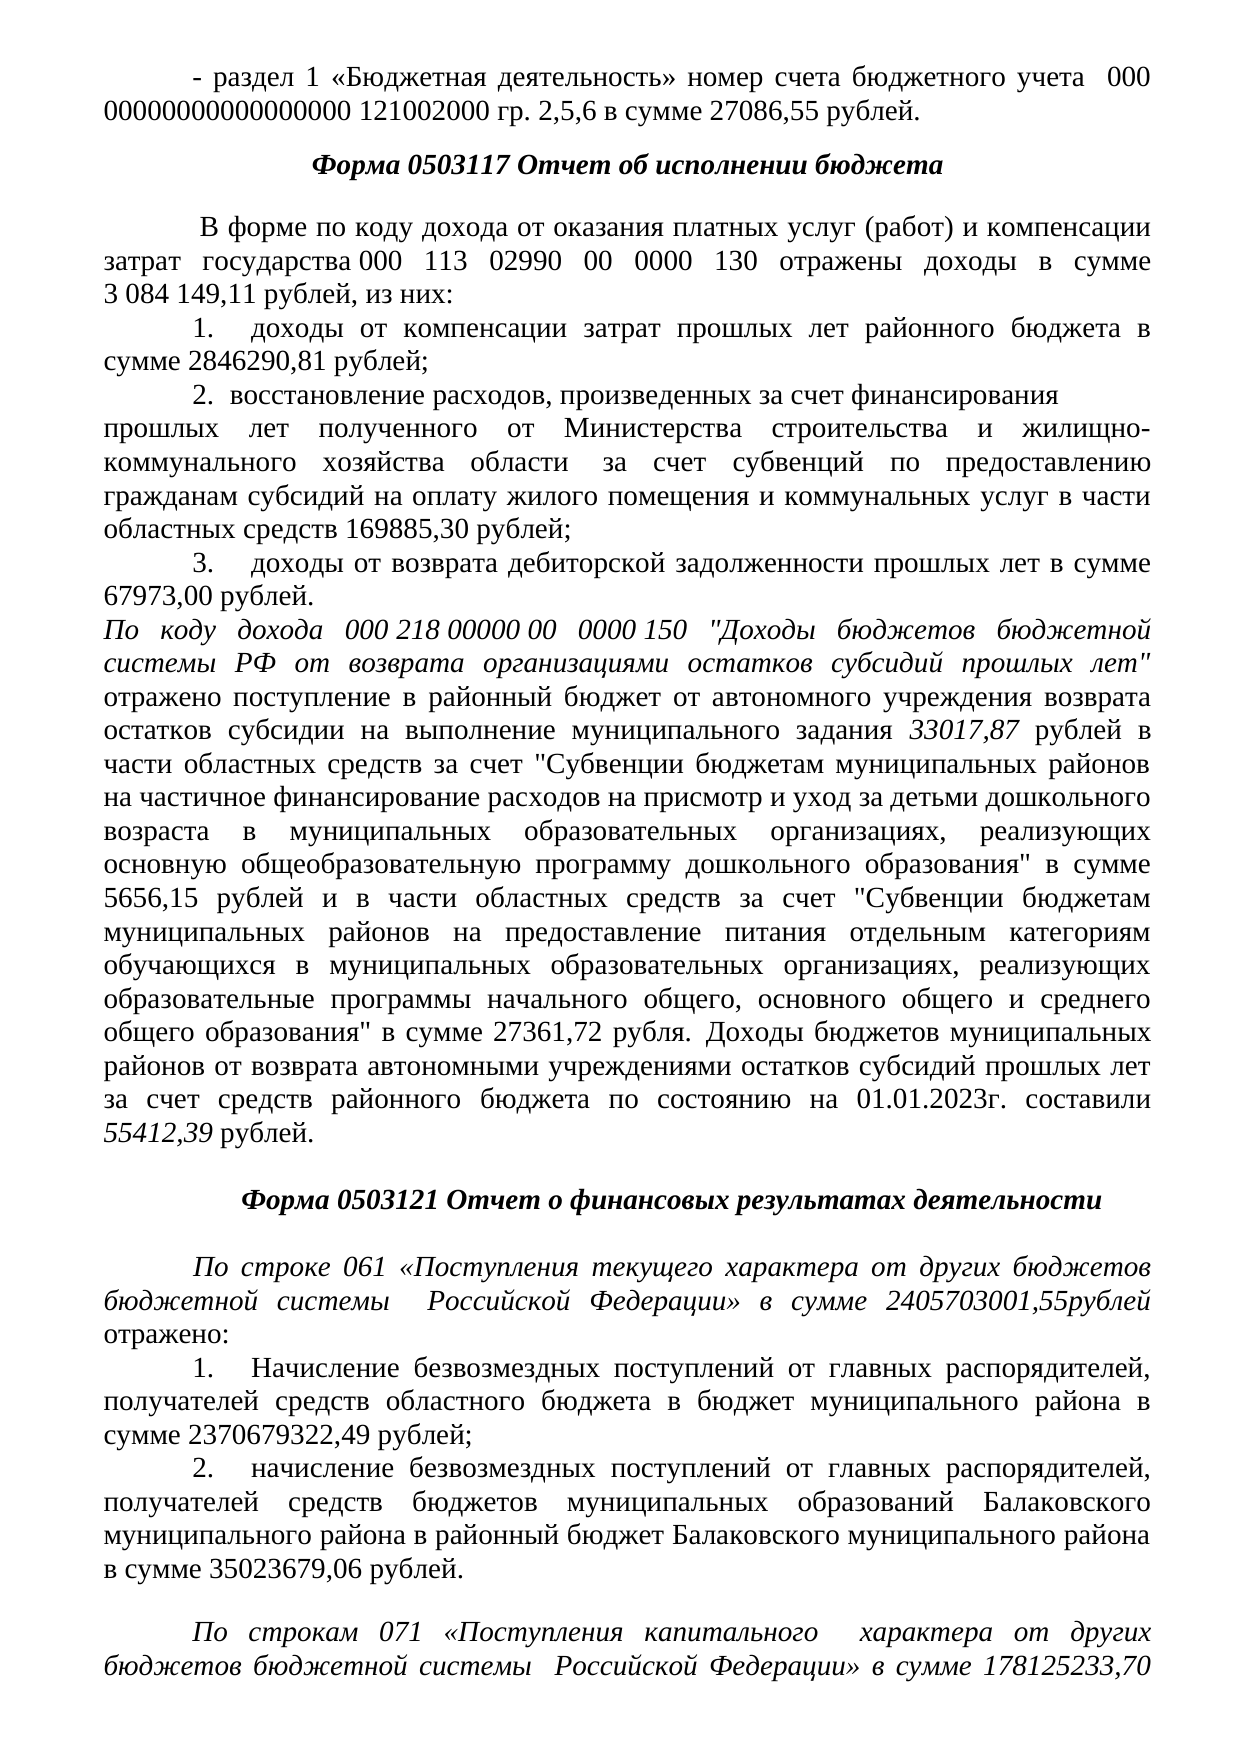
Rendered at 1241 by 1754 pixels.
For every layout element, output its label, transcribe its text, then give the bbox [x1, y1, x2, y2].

list Начисление безвозмездных поступлений от главных распорядителей, получателей средств областного бюджета в бюджет муниципального района в сумме 2370679322,49 рублей; [103, 1350, 1152, 1450]
text - раздел 1 «Бюджетная деятельность» номер счета бюджетного учета 000 00000000000000000 121002000 гр. 2,5,6 в сумме 27086,55 рублей. [103, 59, 1152, 126]
text В форме по коду дохода от оказания платных услуг (работ) и компенсации затрат государства 000 113 02990 00 0000 130 отражены доходы в сумме 3 084 149,11 рублей, из них: [103, 209, 1152, 310]
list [103, 1614, 1152, 1681]
text Форма 0503121 Отчет о финансовых результатах деятельности [103, 1182, 1152, 1216]
text Форма 0503117 Отчет об исполнении бюджета [103, 147, 1152, 181]
text По строке 061 «Поступления текущего характера от других бюджетов бюджетной системы Российской Федерации» в сумме 2405703001,55рублей отражено: [103, 1249, 1152, 1350]
text прошлых лет полученного от Министерства строительства и жилищно-коммунального хозяйства области за счет субвенций по предоставлению гражданам субсидий на оплату жилого помещения и коммунальных услуг в части областных средств 169885,30 рублей; [103, 411, 1152, 545]
text По коду дохода 000 218 00000 00 0000 150 "Доходы бюджетов бюджетной системы РФ от возврата организациями остатков субсидий прошлых лет" отражено поступление в районный бюджет от автономного учреждения возврата остатков субсидии на выполнение муниципального задания 33017,87 рублей в части областных средств за счет "Субвенции бюджетам муниципальных районов на частичное финансирование расходов на присмотр и уход за детьми дошкольного возраста в муниципальных образовательных организациях, реализующих основную общеобразовательную программу дошкольного образования" в сумме 5656,15 рублей и в части областных средств за счет "Субвенции бюджетам муниципальных районов на предоставление питания отдельным категориям обучающихся в муниципальных образовательных организациях, реализующих образовательные программы начального общего, основного общего и среднего общего образования" в сумме 27361,72 рубля. Доходы бюджетов муниципальных районов от возврата автономными учреждениями остатков субсидий прошлых лет за счет средств районного бюджета по состоянию на 01.01.2023г. составили 55412,39 рублей. [103, 612, 1152, 1148]
list начисление безвозмездных поступлений от главных распорядителей, получателей средств бюджетов муниципальных образований Балаковского муниципального района в районный бюджет Балаковского муниципального района в сумме 35023679,06 рублей. [103, 1450, 1152, 1584]
list восстановление расходов, произведенных за счет финансирования [192, 377, 1152, 411]
list доходы от компенсации затрат прошлых лет районного бюджета в сумме 2846290,81 рублей; [103, 310, 1152, 377]
list доходы от возврата дебиторской задолженности прошлых лет в сумме 67973,00 рублей. [103, 545, 1152, 612]
